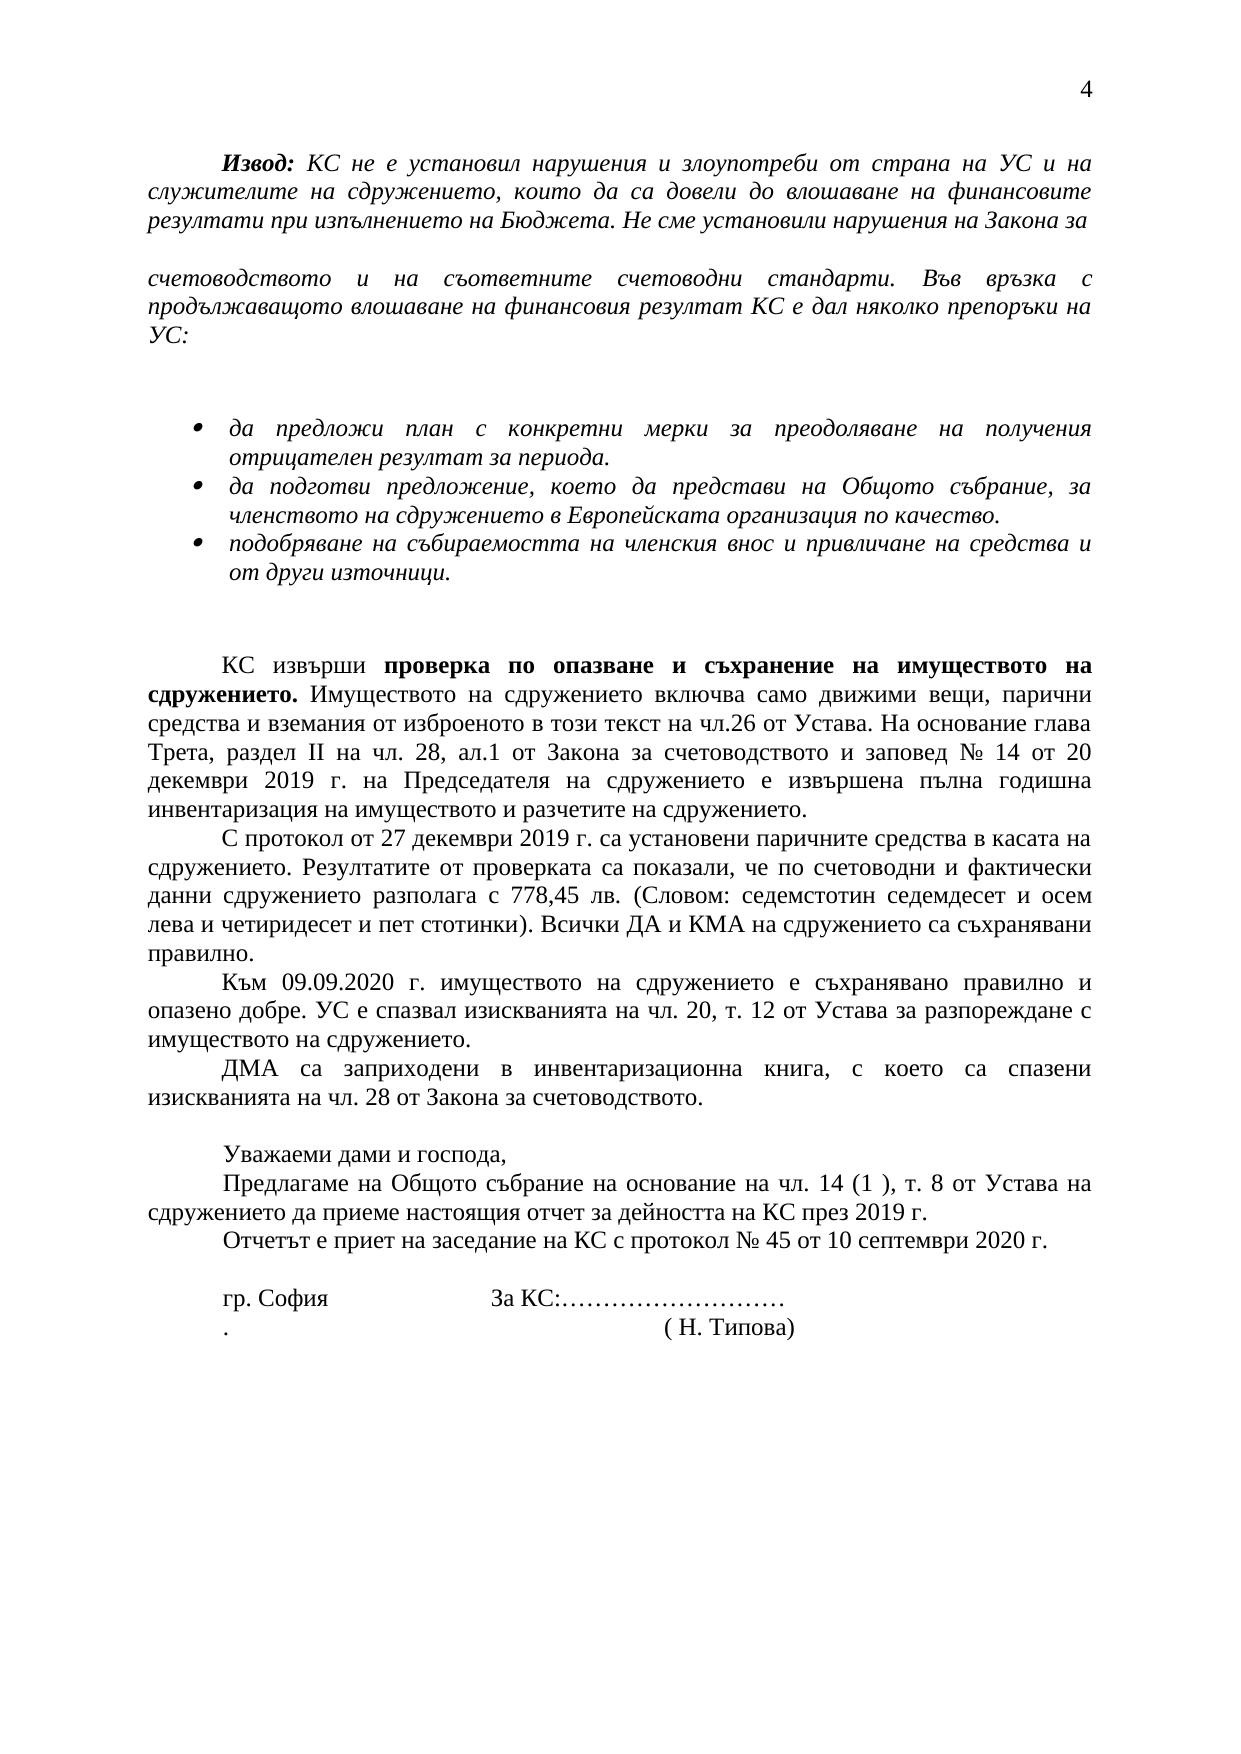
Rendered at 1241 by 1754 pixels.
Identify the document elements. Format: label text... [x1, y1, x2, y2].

text счетоводството и на съответните счетоводни стандарти. Във връзка с продължаващото влошаване на финансовия резултат КС е дал няколко препоръки на УС: [83, 263, 1157, 413]
text Уважаеми дами и господа, [148, 1139, 1093, 1168]
list да предложи план с конкретни мерки за преодоляване на получения отрицателен резултат за периода. [127, 413, 1157, 471]
text Предлагаме на Общото събрание на основание на чл. 14 (1 ), т. 8 от Устава на сдружението да приеме настоящия отчет за дейността на КС през 2019 г. [148, 1168, 1093, 1226]
text ДМА са заприходени в инвентаризационна книга, с което са спазени изискванията на чл. 28 от Закона за счетоводството. [148, 1053, 1093, 1111]
list да подготви предложение, което да представи на Общото събрание, за членството на сдружението в Европейската организация по качество. [127, 471, 1157, 528]
text Отчетът е приет на заседание на КС с протокол № 45 от 10 септември 2020 г. [148, 1226, 1093, 1254]
text С протокол от 27 декември 2019 г. са установени паричните средства в касата на сдружението. Резултатите от проверката са показали, че по счетоводни и фактически данни сдружението разполага с 778,45 лв. (Словом: седемстотин седемдесет и осем лева и четиридесет и пет стотинки). Всички ДА и КМА на сдружението са съхранявани правилно. [148, 823, 1093, 967]
text Към 09.09.2020 г. имуществото на сдружението е съхранявано правилно и опазено добре. УС е спазвал изискванията на чл. 20, т. 12 от Устава за разпореждане с имуществото на сдружението. [148, 967, 1093, 1053]
text гр. София За КС:……………………… [148, 1283, 1093, 1312]
text Извод: КС не е установил нарушения и злоупотреби от страна на УС и на служителите на сдружението, които да са довели до влошаване на финансовите резултати при изпълнението на Бюджета. Не сме установили нарушения на Закона за [148, 148, 1093, 234]
list подобряване на събираемостта на членския внос и привличане на средства и от други източници. [127, 528, 1157, 651]
text . ( Н. Типова) [148, 1312, 1093, 1341]
text КС извърши проверка по опазване и съхранение на имуществото на сдружението. Имуществото на сдружението включва само движими вещи, парични средства и вземания от изброеното в този текст на чл.26 от Устава. На основание глава Трета, раздел II на чл. 28, ал.1 от Закона за счетоводството и заповед № 14 от 20 декември 2019 г. на Председателя на сдружението е извършена пълна годишна инвентаризация на имуществото и разчетите на сдружението. [148, 651, 1093, 823]
